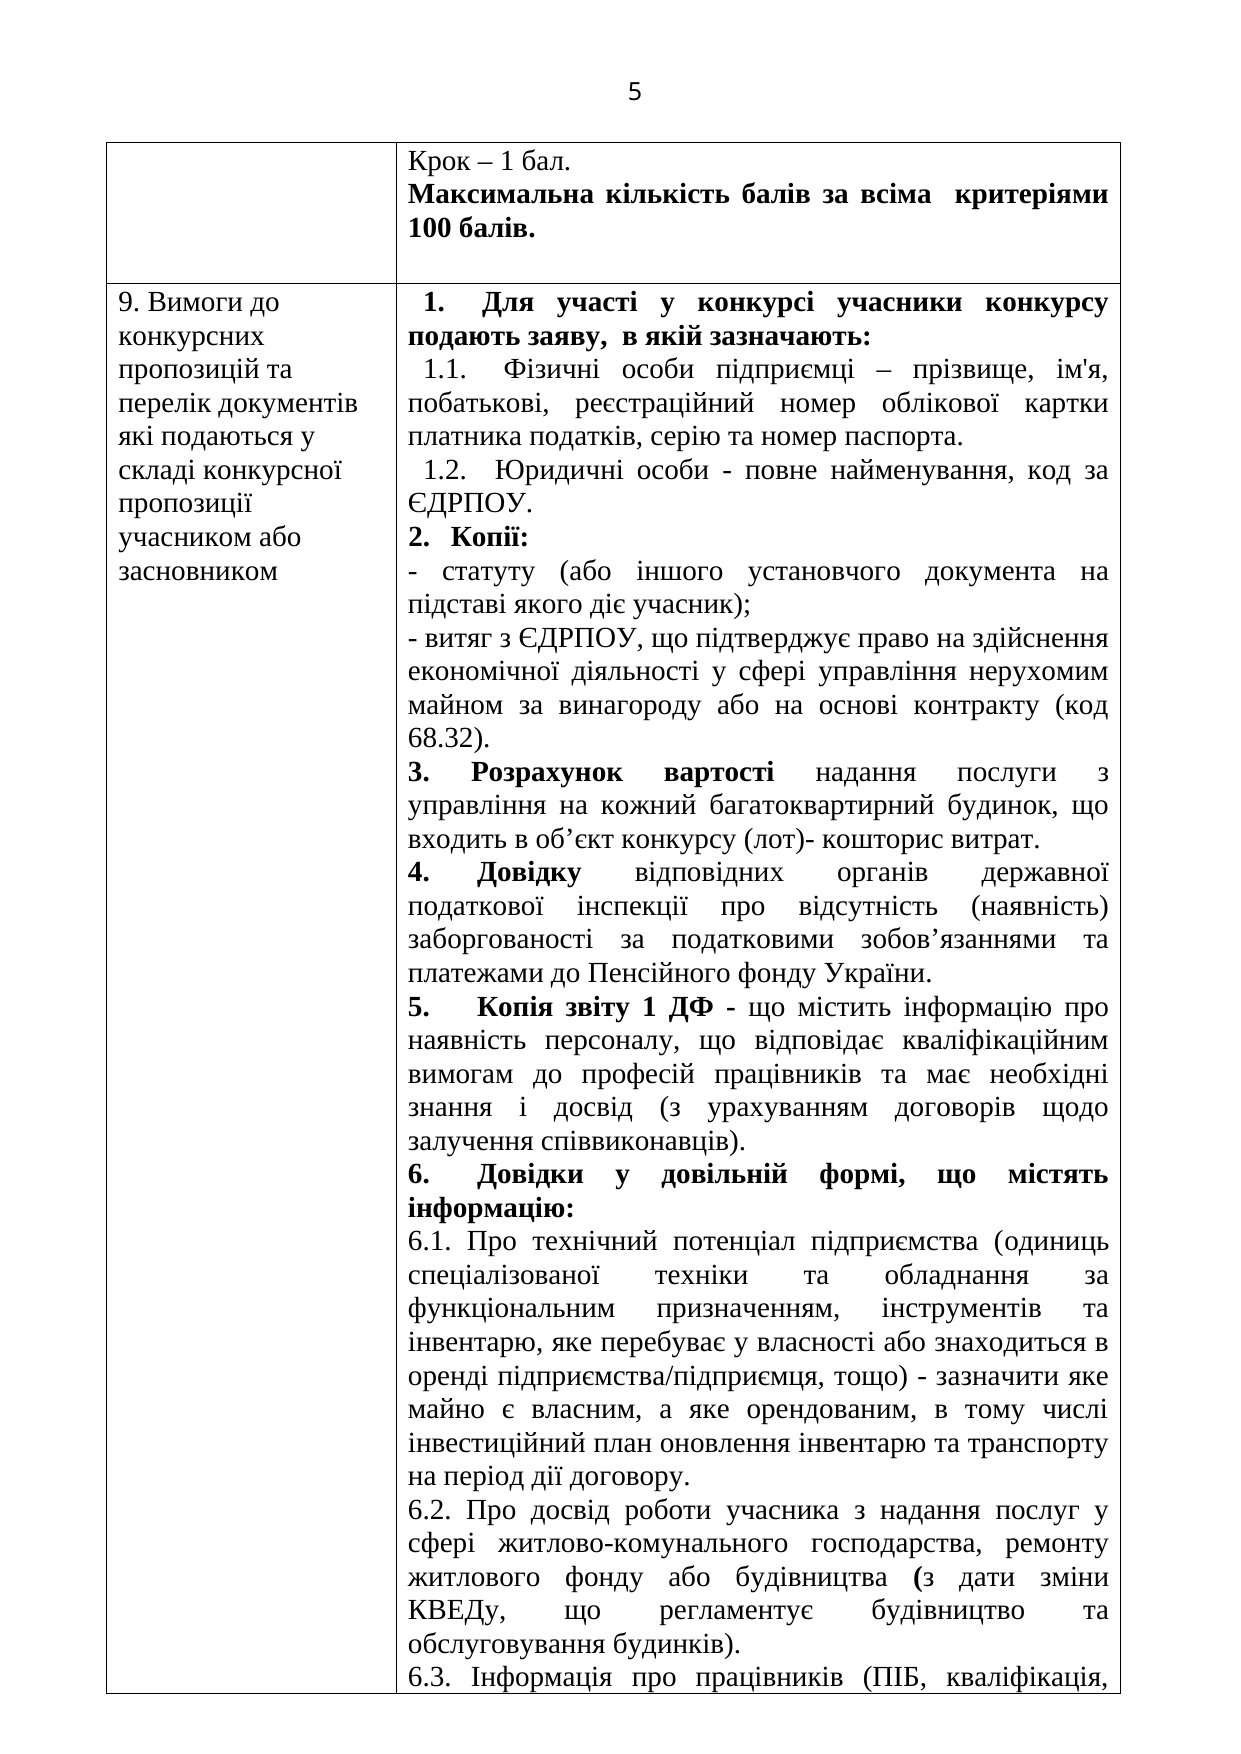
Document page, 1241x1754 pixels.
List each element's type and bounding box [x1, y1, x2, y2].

table_cell [397, 284, 1120, 1693]
table_cell [107, 143, 396, 283]
table_cell [397, 143, 1120, 283]
table_cell [107, 284, 396, 1693]
